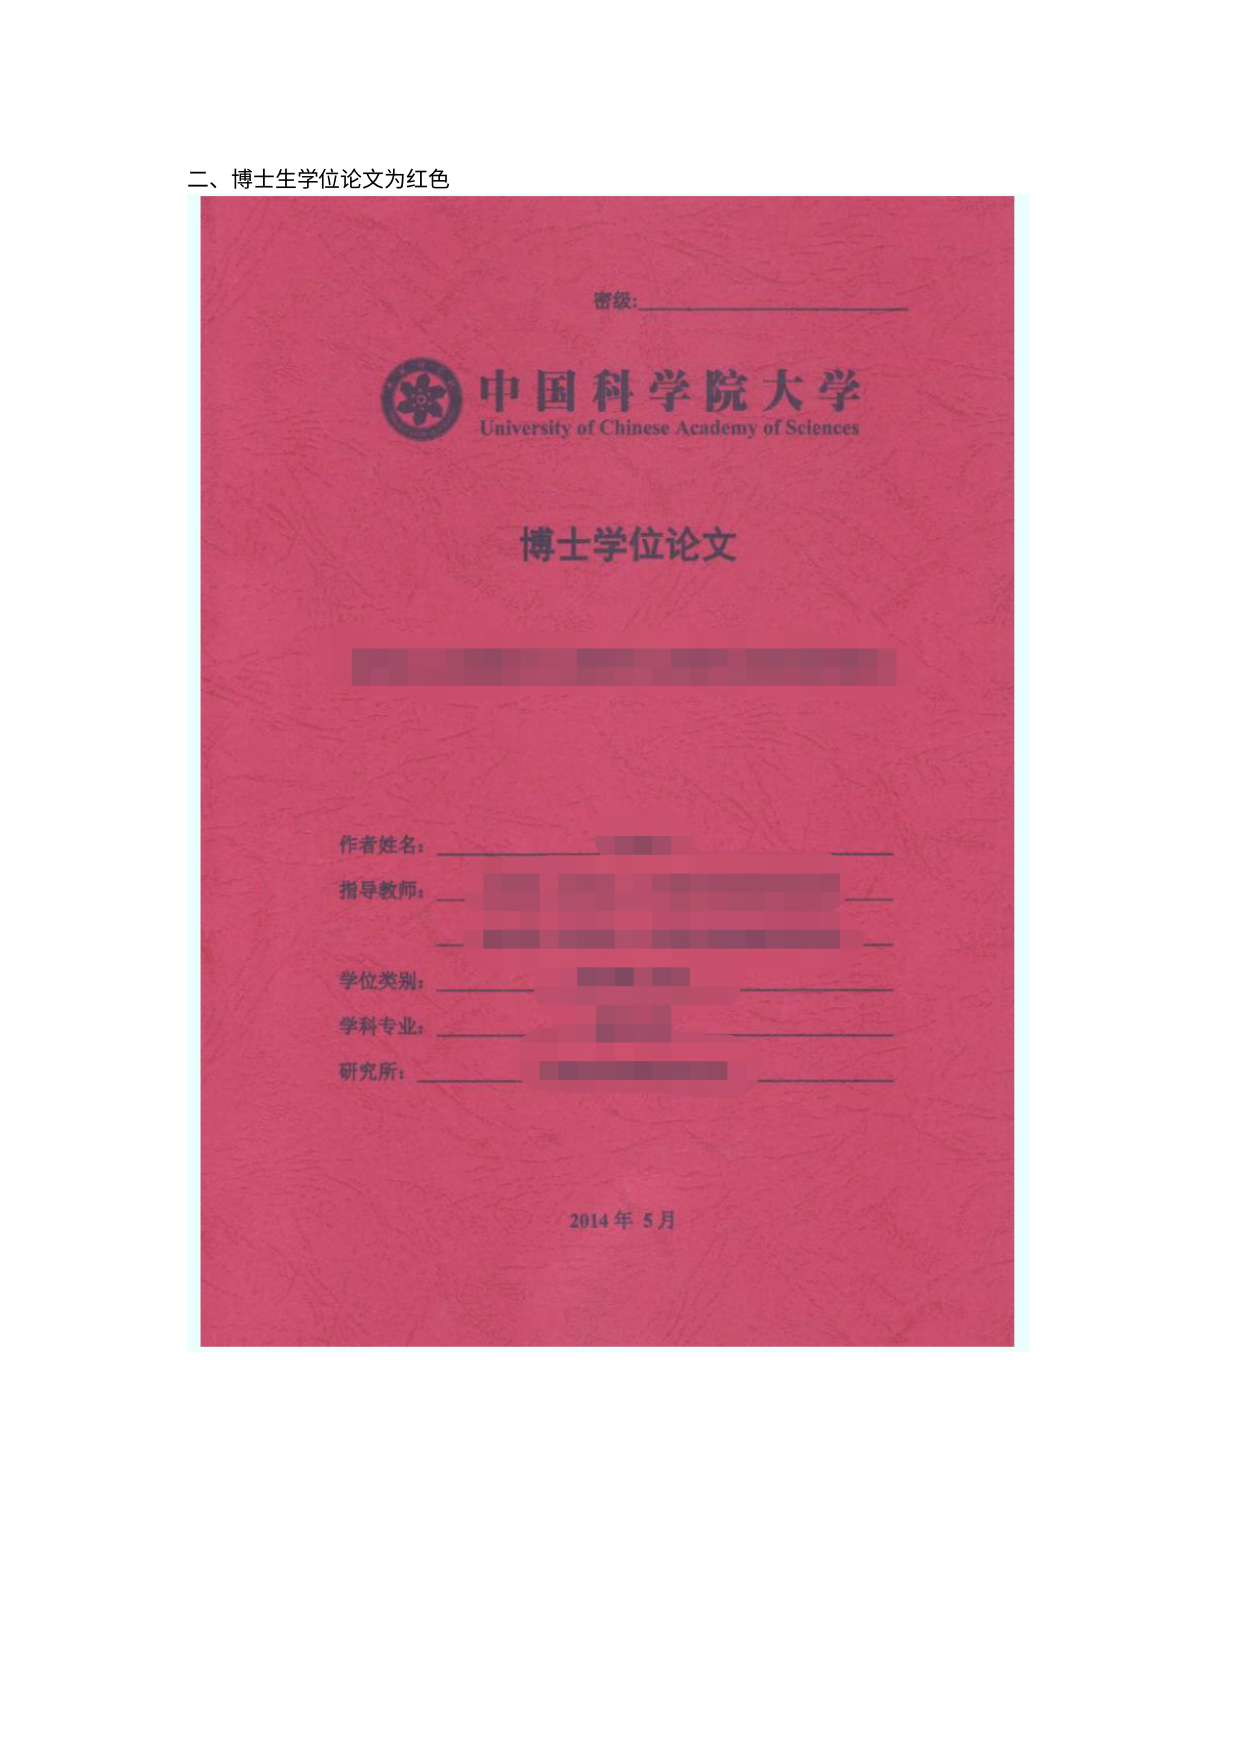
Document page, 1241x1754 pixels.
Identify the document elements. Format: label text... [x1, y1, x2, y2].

picture [187, 194, 1030, 1352]
text 二、博士生学位论文为红色 [187, 162, 1053, 194]
